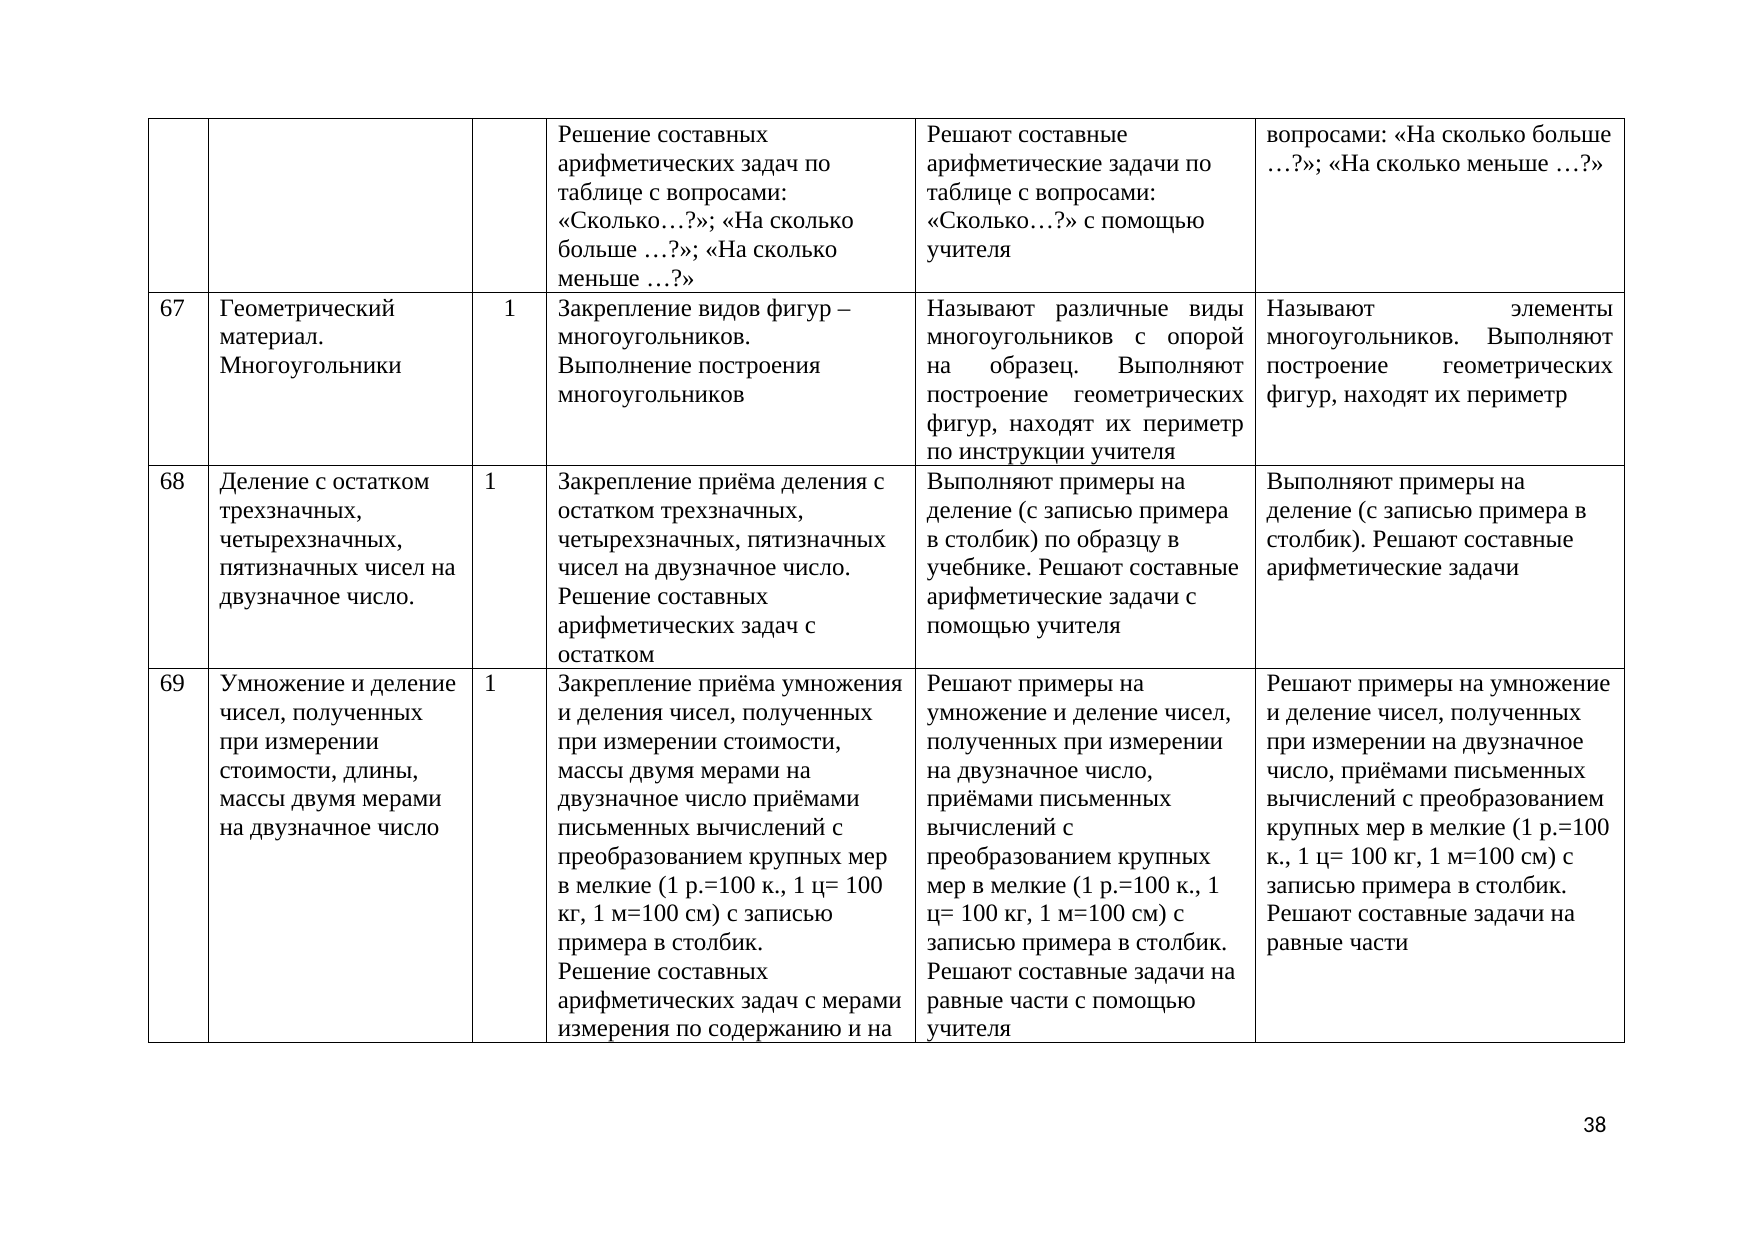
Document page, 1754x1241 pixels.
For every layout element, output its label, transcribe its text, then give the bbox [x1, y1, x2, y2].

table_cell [916, 669, 1255, 1042]
table_cell 68 [149, 466, 208, 667]
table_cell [547, 119, 915, 292]
table_cell Выполняют примеры на деление (с записью примера в столбик). Решают составные арифметические задачи [1256, 466, 1624, 667]
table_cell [209, 669, 472, 1042]
table_cell 67 [149, 293, 208, 465]
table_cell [916, 119, 1255, 292]
table_cell 1 [473, 466, 546, 667]
table_cell Деление с остатком трехзначных, четырехзначных, пятизначных чисел на двузначное число. [209, 466, 472, 667]
table_cell 1 [473, 119, 546, 292]
table_cell 66 [149, 119, 208, 292]
table_cell 1 [473, 669, 546, 1042]
table_cell 69 [149, 669, 208, 1042]
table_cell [547, 669, 915, 1042]
table_cell Закрепление приёма деления с остатком трехзначных, четырехзначных, пятизначных чисел на двузначное число. Решение составных арифметических задач с остатком [547, 466, 915, 667]
table_cell Называют различные виды многоугольников с опорой на образец. Выполняют построение геометрических фигур, находят их периметр по инструкции учителя [916, 293, 1255, 465]
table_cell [1256, 669, 1624, 1042]
table_cell Называют элементы многоугольников. Выполняют построение геометрических фигур, находят их периметр [1256, 293, 1624, 465]
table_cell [1256, 119, 1624, 292]
table_cell Закрепление видов фигур – многоугольников. Выполнение построения многоугольников [547, 293, 915, 465]
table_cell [209, 119, 472, 292]
table_cell Выполняют примеры на деление (с записью примера в столбик) по образцу в учебнике. Решают составные арифметические задачи с помощью учителя [916, 466, 1255, 667]
table_cell 1 [473, 293, 546, 465]
table_cell Геометрический материал. Многоугольники [209, 293, 472, 465]
